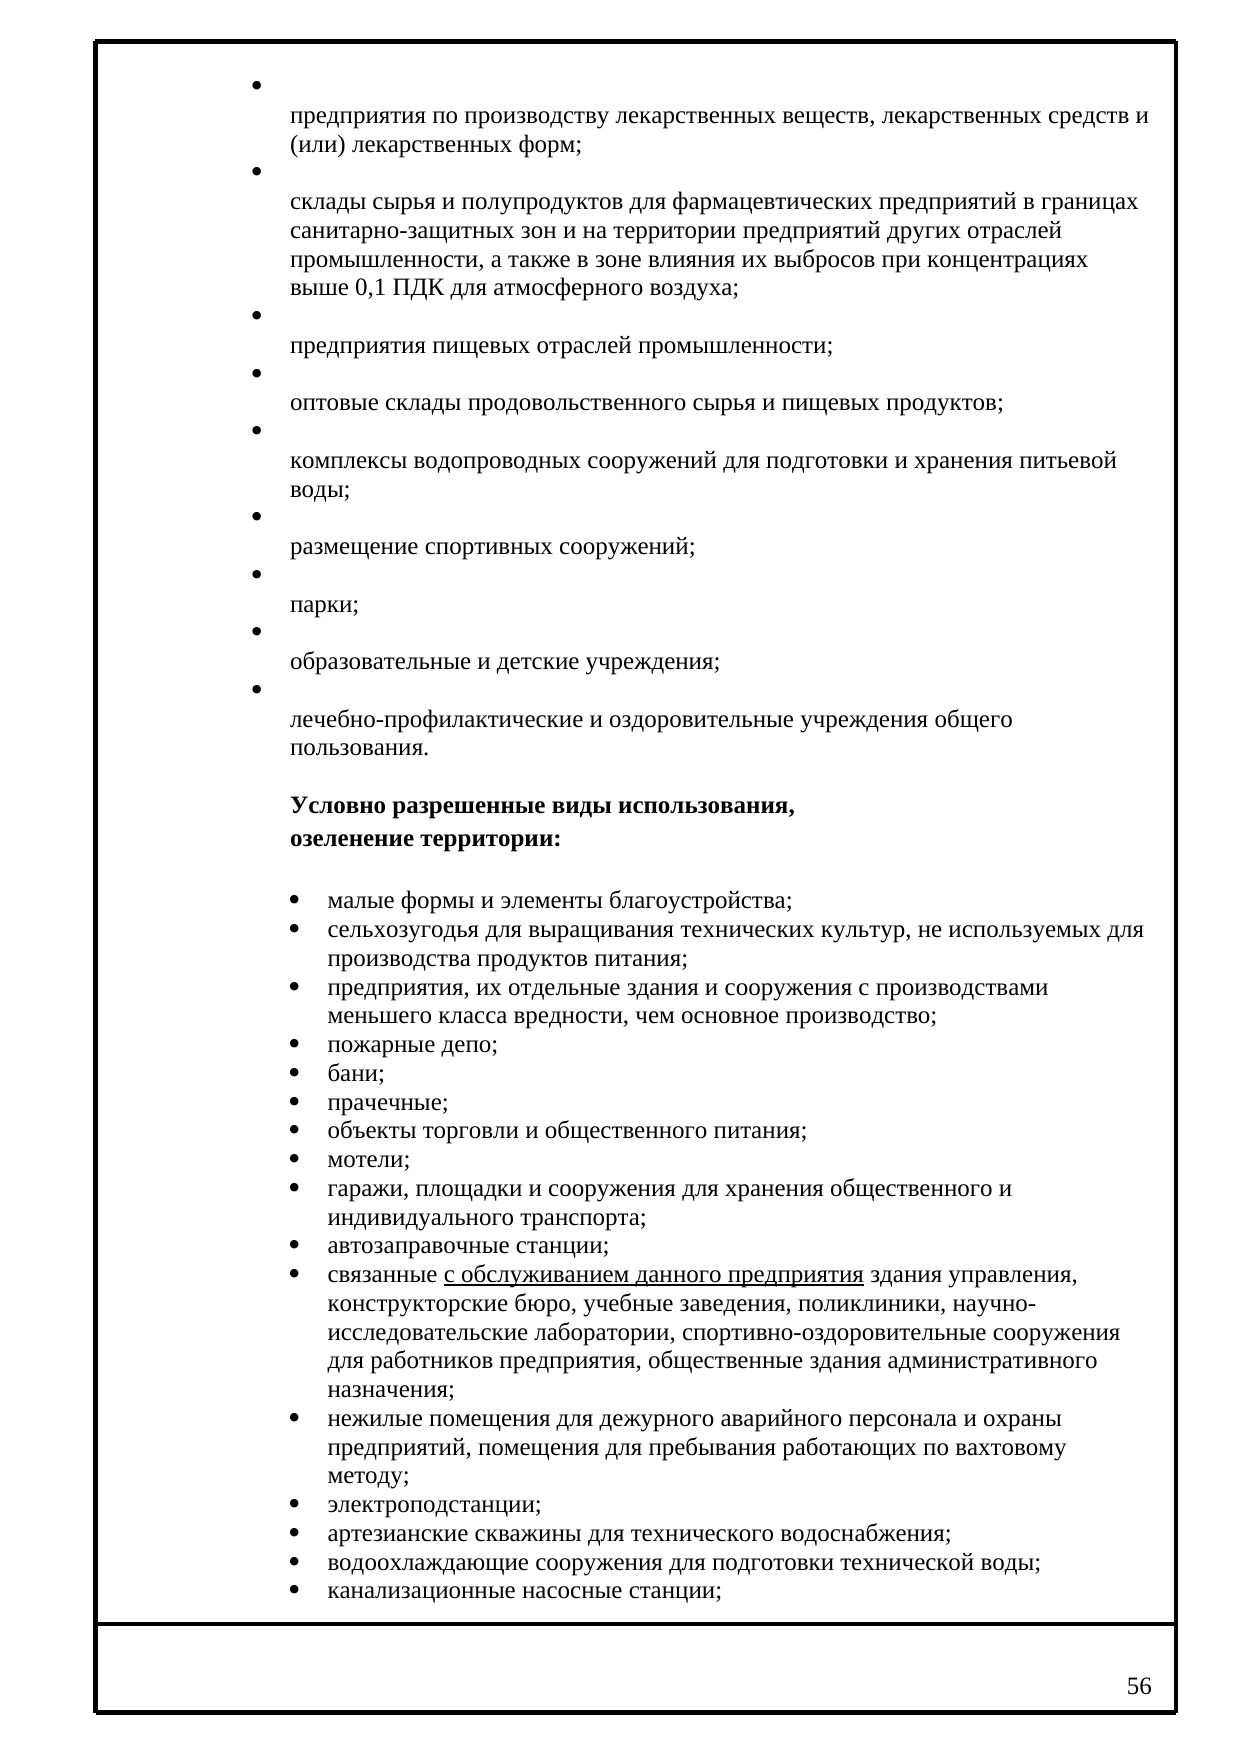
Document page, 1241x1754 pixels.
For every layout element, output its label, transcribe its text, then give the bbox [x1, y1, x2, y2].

list пожарные депо; [290, 1029, 1152, 1058]
list электроподстанции; [290, 1489, 1152, 1518]
list водоохлаждающие сооружения для подготовки технической воды; [290, 1547, 1152, 1576]
list предприятия по производству лекарственных веществ, лекарственных средств и (или) лекарственных форм; [252, 71, 1152, 157]
list парки; [252, 560, 1152, 617]
list сельхозугодья для выращивания технических культур, не используемых для производства продуктов питания; [290, 914, 1152, 972]
list лечебно-профилактические и оздоровительные учреждения общего пользования. [252, 675, 1152, 761]
list предприятия пищевых отраслей промышленности; [252, 301, 1152, 359]
list автозаправочные станции; [290, 1231, 1152, 1259]
list артезианские скважины для технического водоснабжения; [290, 1518, 1152, 1547]
list связанные с обслуживанием данного предприятия здания управления, конструкторские бюро, учебные заведения, поликлиники, научно-исследовательские лаборатории, спортивно-оздоровительные сооружения для работников предприятия, общественные здания административного назначения; [290, 1259, 1152, 1403]
list комплексы водопроводных сооружений для подготовки и хранения питьевой воды; [252, 416, 1152, 502]
list объекты торговли и общественного питания; [290, 1116, 1152, 1144]
list канализационные насосные станции; [290, 1576, 1152, 1604]
list размещение спортивных сооружений; [252, 502, 1152, 560]
list прачечные; [290, 1087, 1152, 1116]
list предприятия, их отдельные здания и сооружения с производствами меньшего класса вредности, чем основное производство; [290, 972, 1152, 1029]
list оптовые склады продовольственного сырья и пищевых продуктов; [252, 359, 1152, 416]
list малые формы и элементы благоустройства; [290, 886, 1152, 914]
list нежилые помещения для дежурного аварийного персонала и охраны предприятий, помещения для пребывания работающих по вахтовому методу; [290, 1403, 1152, 1489]
list мотели; [290, 1144, 1152, 1173]
list гаражи, площадки и сооружения для хранения общественного и индивидуального транспорта; [290, 1173, 1152, 1231]
text Условно разрешенные виды использования, озеленение территории: [290, 790, 1152, 852]
list склады сырья и полупродуктов для фармацевтических предприятий в границах санитарно-защитных зон и на территории предприятий других отраслей промышленности, а также в зоне влияния их выбросов при концентрациях выше 0,1 ПДК для атмосферного воздуха; [252, 157, 1152, 301]
list образовательные и детские учреждения; [252, 617, 1152, 675]
list бани; [290, 1058, 1152, 1087]
